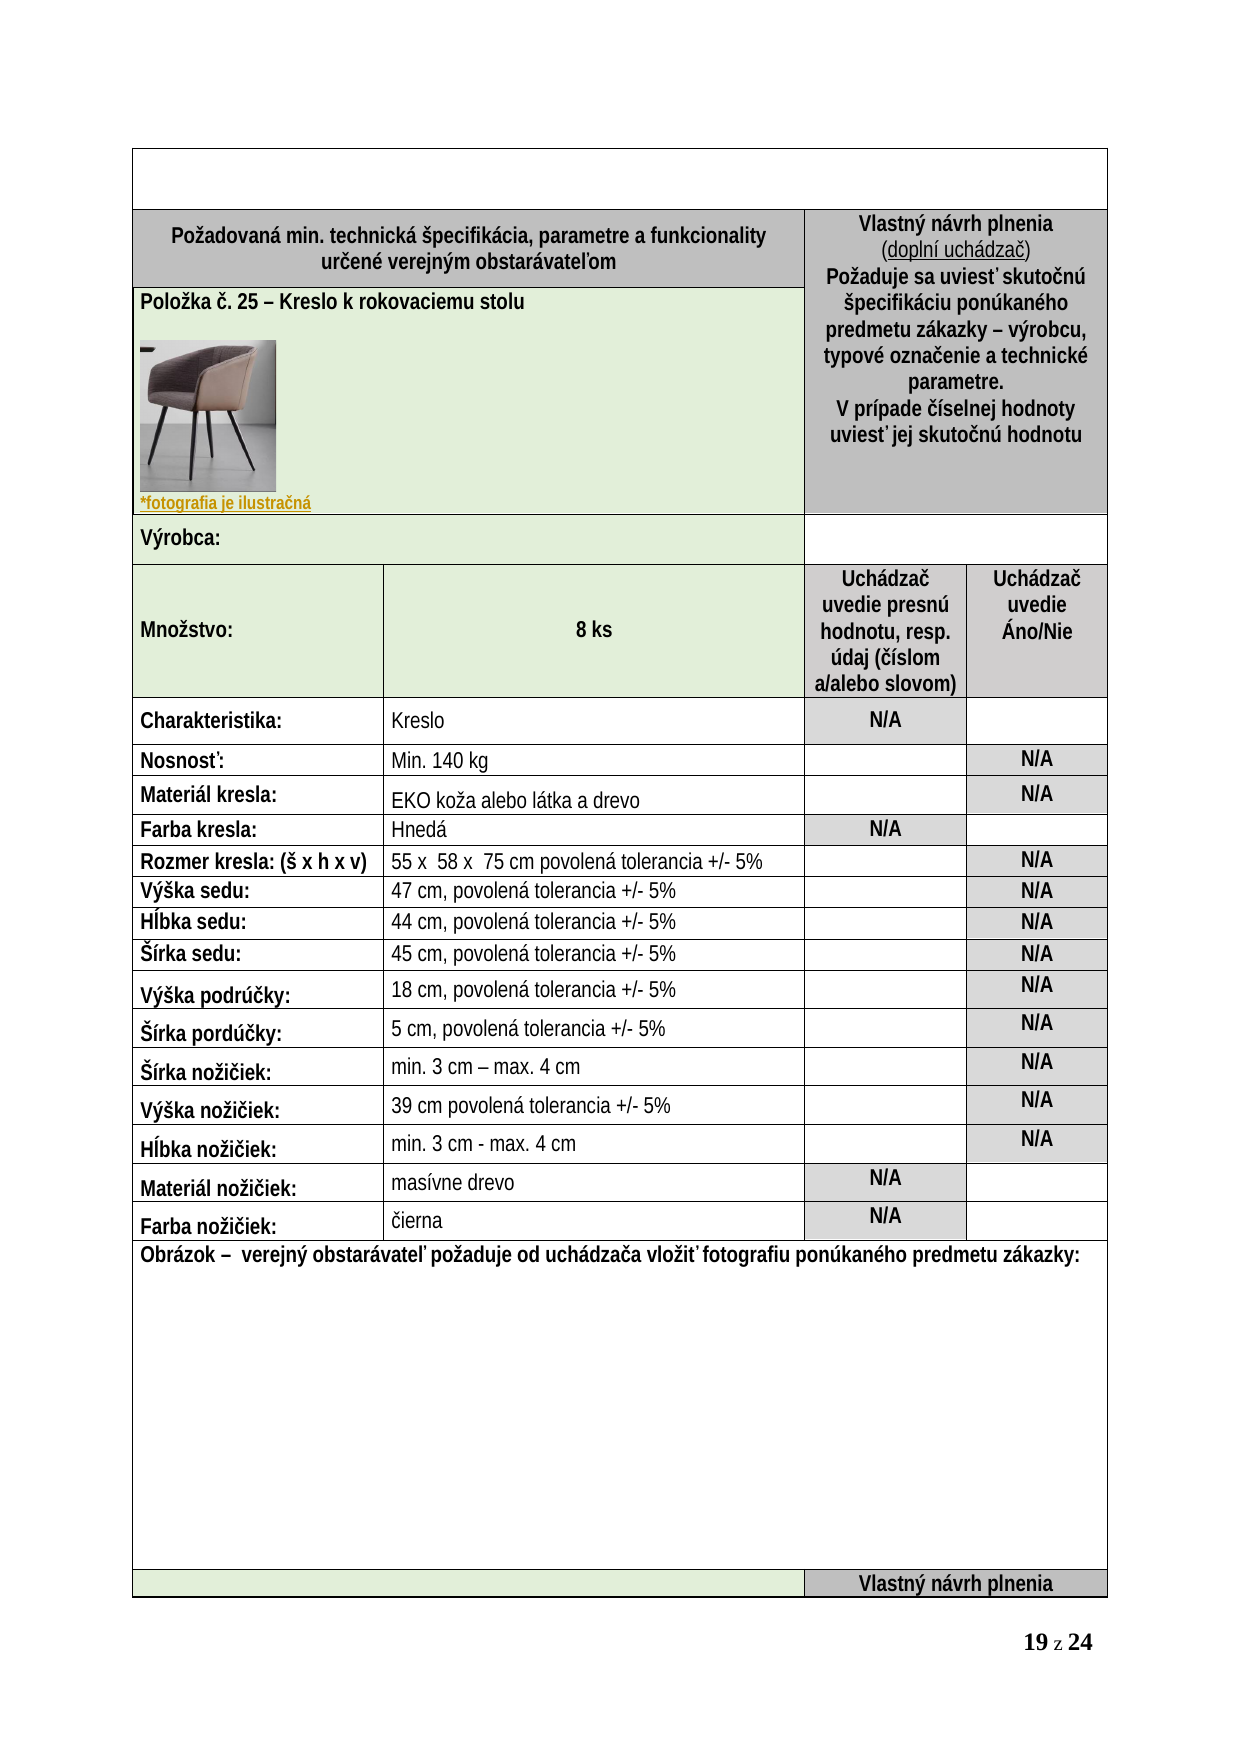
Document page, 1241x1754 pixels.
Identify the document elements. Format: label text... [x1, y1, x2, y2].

table_cell Výška sedu: [133, 877, 383, 907]
table_cell N/A [967, 745, 1107, 775]
table_cell Množstvo: [133, 565, 383, 697]
table_cell Šírka pordúčky: [133, 1009, 383, 1047]
table_cell Materiál nožičiek: [133, 1164, 383, 1201]
table_cell N/A [967, 1048, 1107, 1085]
table_cell Výrobca: [133, 515, 804, 564]
table_cell Požadovaná min. technická špecifikácia, parametre a funkcionality určené verejným obstarávateľom [133, 210, 804, 287]
table_cell 45 cm, povolená tolerancia +/- 5% [384, 940, 804, 970]
table_cell [805, 1048, 966, 1085]
table_cell Položka č. 25 – Kreslo k rokovaciemu stolu [134, 288, 804, 513]
table_cell Kreslo [384, 698, 804, 744]
table_cell Materiál kresla: [133, 776, 383, 813]
table_cell 8 ks [384, 565, 804, 697]
table_cell [805, 908, 966, 938]
table_cell N/A [967, 908, 1107, 938]
table_cell [805, 1009, 966, 1047]
table_cell [805, 940, 966, 970]
table_cell Uchádzač uvedie Áno/Nie [967, 565, 1107, 697]
table_cell N/A [805, 815, 966, 845]
table_cell čierna [384, 1202, 804, 1239]
table_cell N/A [967, 776, 1107, 813]
table_cell [805, 745, 966, 775]
table_cell Šírka sedu: [133, 940, 383, 970]
table_cell Charakteristika: [133, 698, 383, 744]
table_cell Farba kresla: [133, 815, 383, 845]
table_cell [805, 1086, 966, 1124]
table_cell Min. 140 kg [384, 745, 804, 775]
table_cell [133, 1570, 804, 1596]
table_cell N/A [967, 877, 1107, 907]
table_cell [805, 776, 966, 813]
table_cell 44 cm, povolená tolerancia +/- 5% [384, 908, 804, 938]
table_cell Výška nožičiek: [133, 1086, 383, 1124]
table_cell 47 cm, povolená tolerancia +/- 5% [384, 877, 804, 907]
table_cell N/A [967, 1009, 1107, 1047]
table_cell [967, 1164, 1107, 1201]
table_cell 55 x 58 x 75 cm povolená tolerancia +/- 5% [384, 846, 804, 876]
table_cell Šírka nožičiek: [133, 1048, 383, 1085]
table_cell N/A [805, 1202, 966, 1239]
table_cell N/A [967, 971, 1107, 1008]
table_cell min. 3 cm – max. 4 cm [384, 1048, 804, 1085]
table_cell N/A [967, 1086, 1107, 1124]
table_cell Uchádzač uvedie presnú hodnotu, resp. údaj (číslom a/alebo slovom) [805, 565, 966, 697]
table_cell [805, 515, 1107, 564]
table_cell 5 cm, povolená tolerancia +/- 5% [384, 1009, 804, 1047]
table_cell masívne drevo [384, 1164, 804, 1201]
table_cell N/A [967, 846, 1107, 876]
table_cell [805, 971, 966, 1008]
table_cell Hĺbka sedu: [133, 908, 383, 938]
table_cell Hĺbka nožičiek: [133, 1125, 383, 1162]
table_cell Výška podrúčky: [133, 971, 383, 1008]
table_cell [967, 1202, 1107, 1239]
table_cell [967, 698, 1107, 744]
table_cell Hnedá [384, 815, 804, 845]
table_cell Nosnosť: [133, 745, 383, 775]
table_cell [133, 149, 1107, 209]
table_cell N/A [805, 698, 966, 744]
table_cell min. 3 cm - max. 4 cm [384, 1125, 804, 1162]
table_cell [805, 1125, 966, 1162]
table_cell [805, 846, 966, 876]
table_cell EKO koža alebo látka a drevo [384, 776, 804, 813]
table_cell N/A [967, 940, 1107, 970]
table_cell [805, 877, 966, 907]
table_cell 39 cm povolená tolerancia +/- 5% [384, 1086, 804, 1124]
table_cell 18 cm, povolená tolerancia +/- 5% [384, 971, 804, 1008]
table_cell Obrázok – verejný obstarávateľ požaduje od uchádzača vložiť fotografiu ponúkaného predmetu zákazky: [133, 1241, 1107, 1569]
table_cell N/A [967, 1125, 1107, 1162]
table_cell [967, 815, 1107, 845]
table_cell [805, 1570, 1107, 1596]
table_cell Farba nožičiek: [133, 1202, 383, 1239]
table_cell N/A [805, 1164, 966, 1201]
picture [140, 340, 277, 492]
table_cell Rozmer kresla: (š x h x v) [133, 846, 383, 876]
